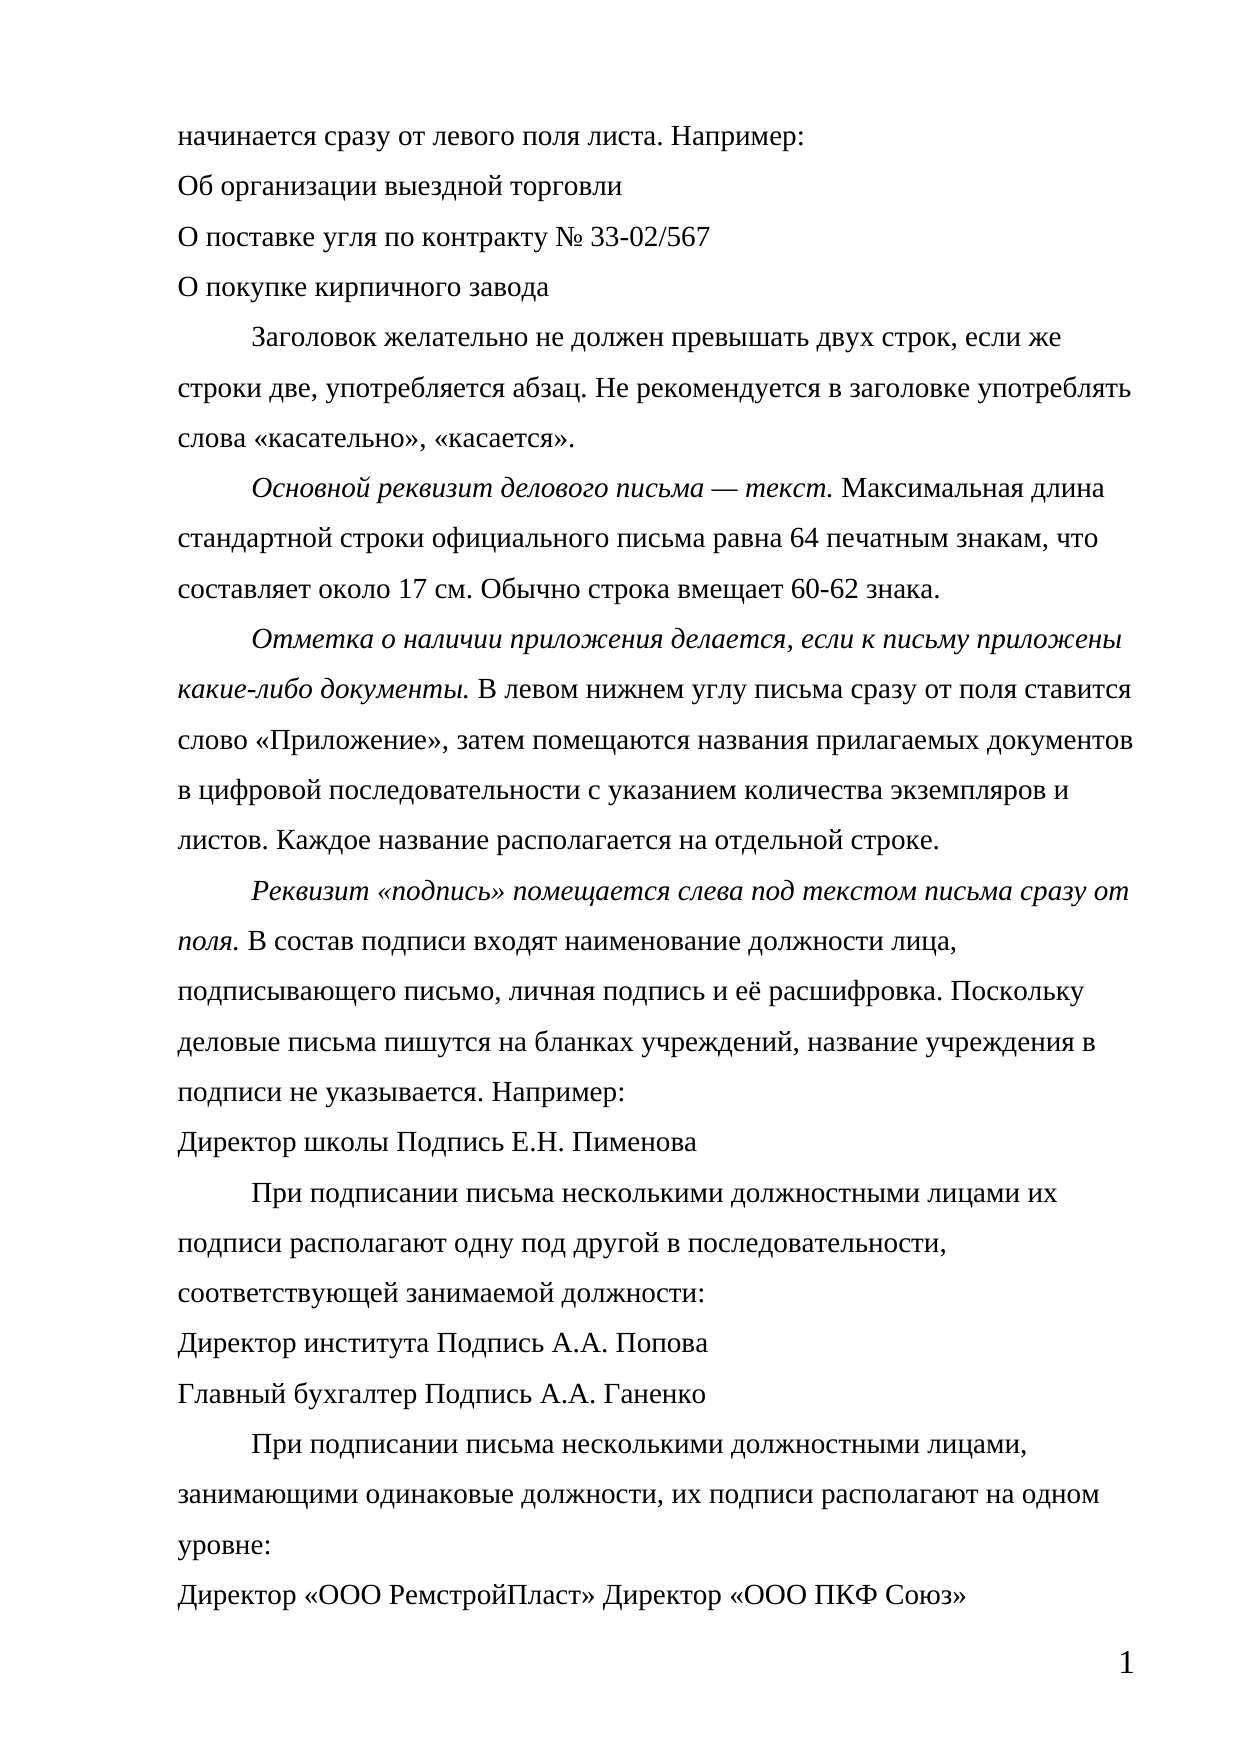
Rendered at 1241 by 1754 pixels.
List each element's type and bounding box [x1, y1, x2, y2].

text [177, 118, 1152, 1611]
